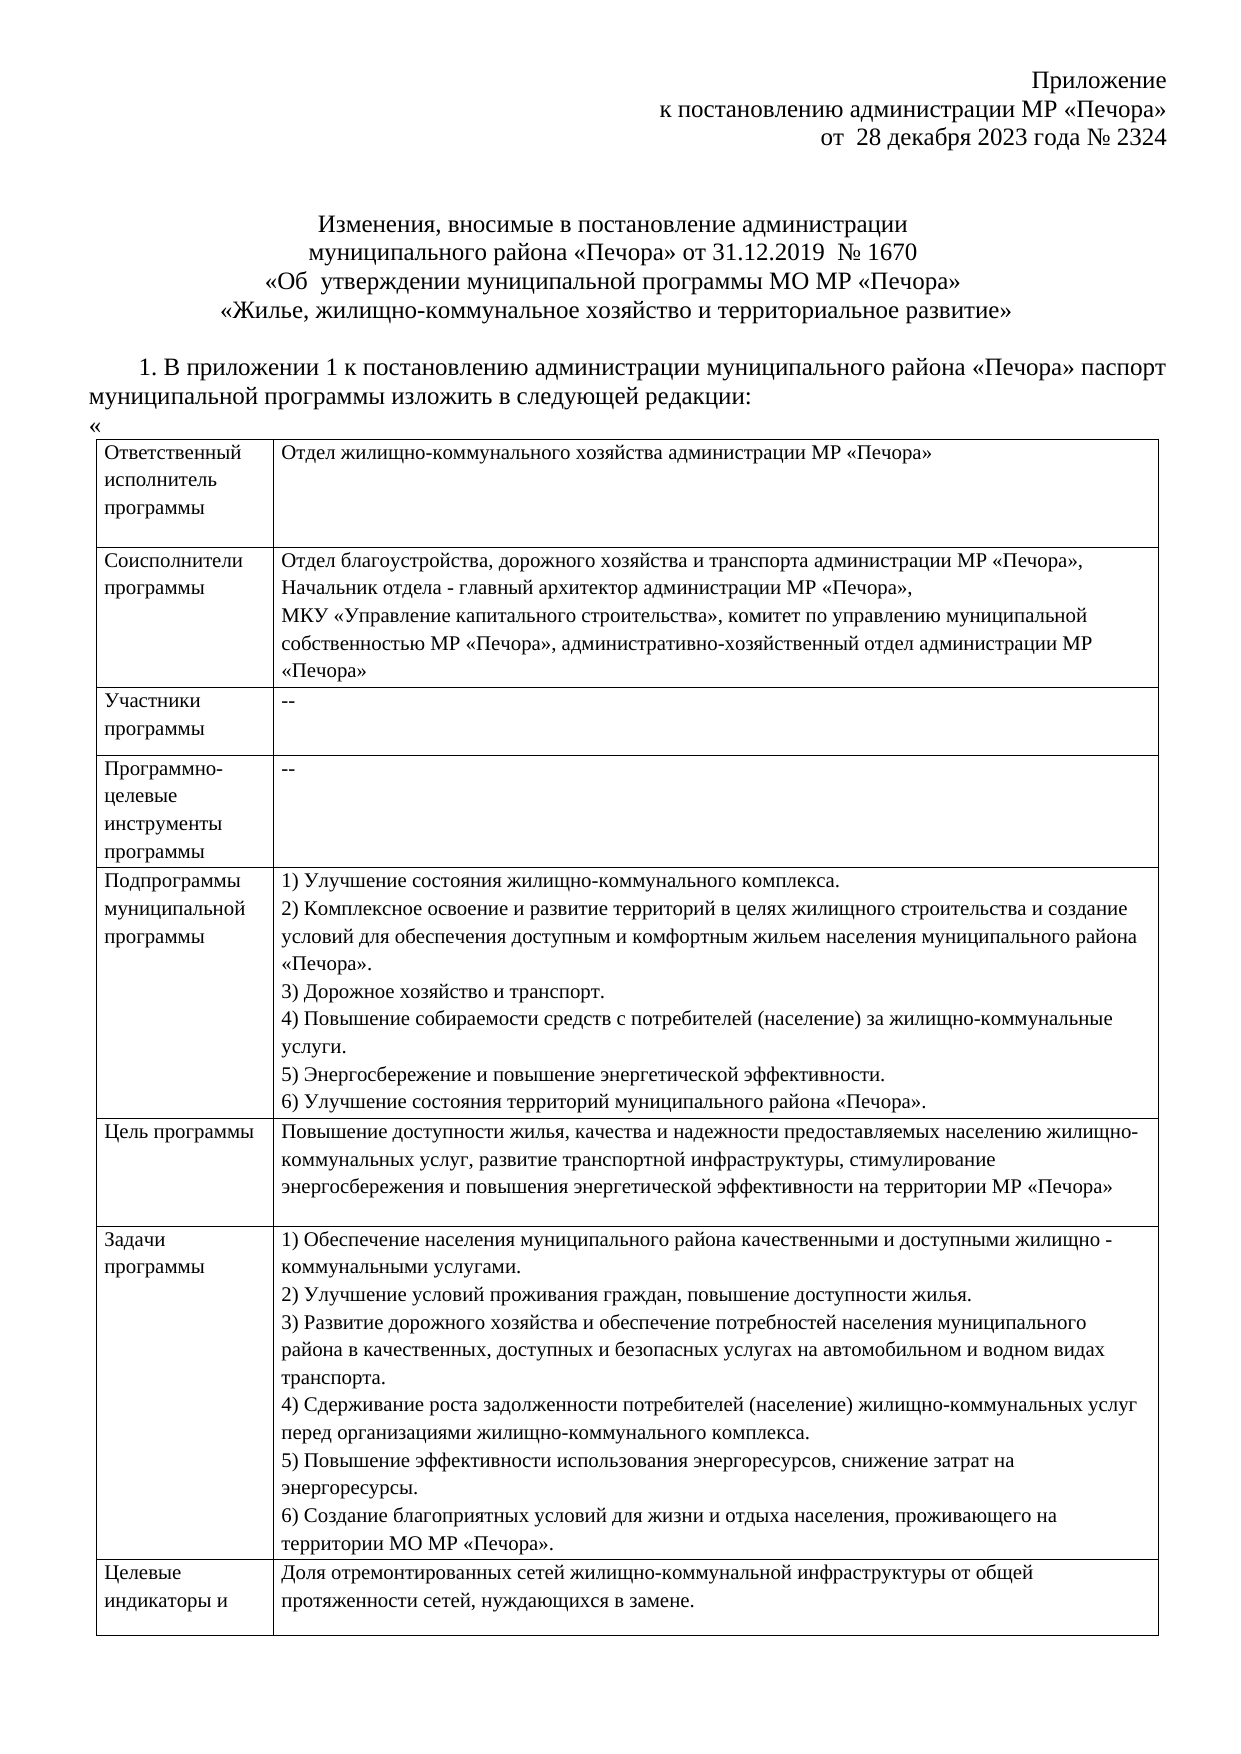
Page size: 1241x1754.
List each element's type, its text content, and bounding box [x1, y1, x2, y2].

text 1. В приложении 1 к постановлению администрации муниципального района «Печора» паспорт муниципальной программы изложить в следующей редакции: [89, 352, 1167, 410]
table_cell 1) Улучшение состояния жилищно-коммунального комплекса. 2) Комплексное освоение и развитие территорий в целях жилищного строительства и создание условий для обеспечения доступным и комфортным жильем населения муниципального района «Печора». 3) Дорожное хозяйство и транспорт. 4) Повышение собираемости средств с потребителей (население) за жилищно-коммунальные услуги. 5) Энергосбережение и повышение энергетической эффективности. 6) Улучшение состояния территорий муниципального района «Печора». [274, 868, 1158, 1118]
table_cell -- [274, 756, 1158, 867]
table_cell Отдел благоустройства, дорожного хозяйства и транспорта администрации МР «Печора», Начальник отдела - главный архитектор администрации МР «Печора», МКУ «Управление капитального строительства», комитет по управлению муниципальной собственностью МР «Печора», административно-хозяйственный отдел администрации МР «Печора» [274, 548, 1158, 687]
text Изменения, вносимые в постановление администрации [59, 209, 1167, 237]
table_cell Участники программы [97, 688, 273, 755]
table_cell -- [274, 688, 1158, 755]
table_cell Подпрограммы муниципальной программы [97, 868, 273, 1118]
text от 28 декабря 2023 года № 2324 [89, 122, 1167, 151]
table_cell Целевые индикаторы и показатели программы [97, 1560, 273, 1635]
table_cell Задачи программы [97, 1227, 273, 1559]
text Приложение [89, 65, 1167, 94]
table_cell 1) Обеспечение населения муниципального района качественными и доступными жилищно - коммунальными услугами. 2) Улучшение условий проживания граждан, повышение доступности жилья. 3) Развитие дорожного хозяйства и обеспечение потребностей населения муниципального района в качественных, доступных и безопасных услугах на автомобильном и водном видах транспорта. 4) Сдерживание роста задолженности потребителей (население) жилищно-коммунальных услуг перед организациями жилищно-коммунального комплекса. 5) Повышение эффективности использования энергоресурсов, снижение затрат на энергоресурсы. 6) Создание благоприятных условий для жизни и отдыха населения, проживающего на территории МО МР «Печора». [274, 1227, 1158, 1559]
text к постановлению администрации МР «Печора» [89, 94, 1167, 122]
table_cell Цель программы [97, 1119, 273, 1226]
table_cell Программно-целевые инструменты программы [97, 756, 273, 867]
table_cell Соисполнители программы [97, 548, 273, 687]
text « [89, 410, 1167, 439]
table_header Отдел жилищно-коммунального хозяйства администрации МР «Печора» [274, 440, 1158, 547]
table_cell Повышение доступности жилья, качества и надежности предоставляемых населению жилищно-коммунальных услуг, развитие транспортной инфраструктуры, стимулирование энергосбережения и повышения энергетической эффективности на территории МР «Печора» [274, 1119, 1158, 1226]
text муниципального района «Печора» от 31.12.2019 № 1670 [59, 237, 1167, 266]
table_header Ответственный исполнитель программы [97, 440, 273, 547]
text «Жилье, жилищно-коммунальное хозяйство и территориальное развитие» [59, 295, 1167, 324]
text «Об утверждении муниципальной программы МО МР «Печора» [59, 266, 1167, 295]
